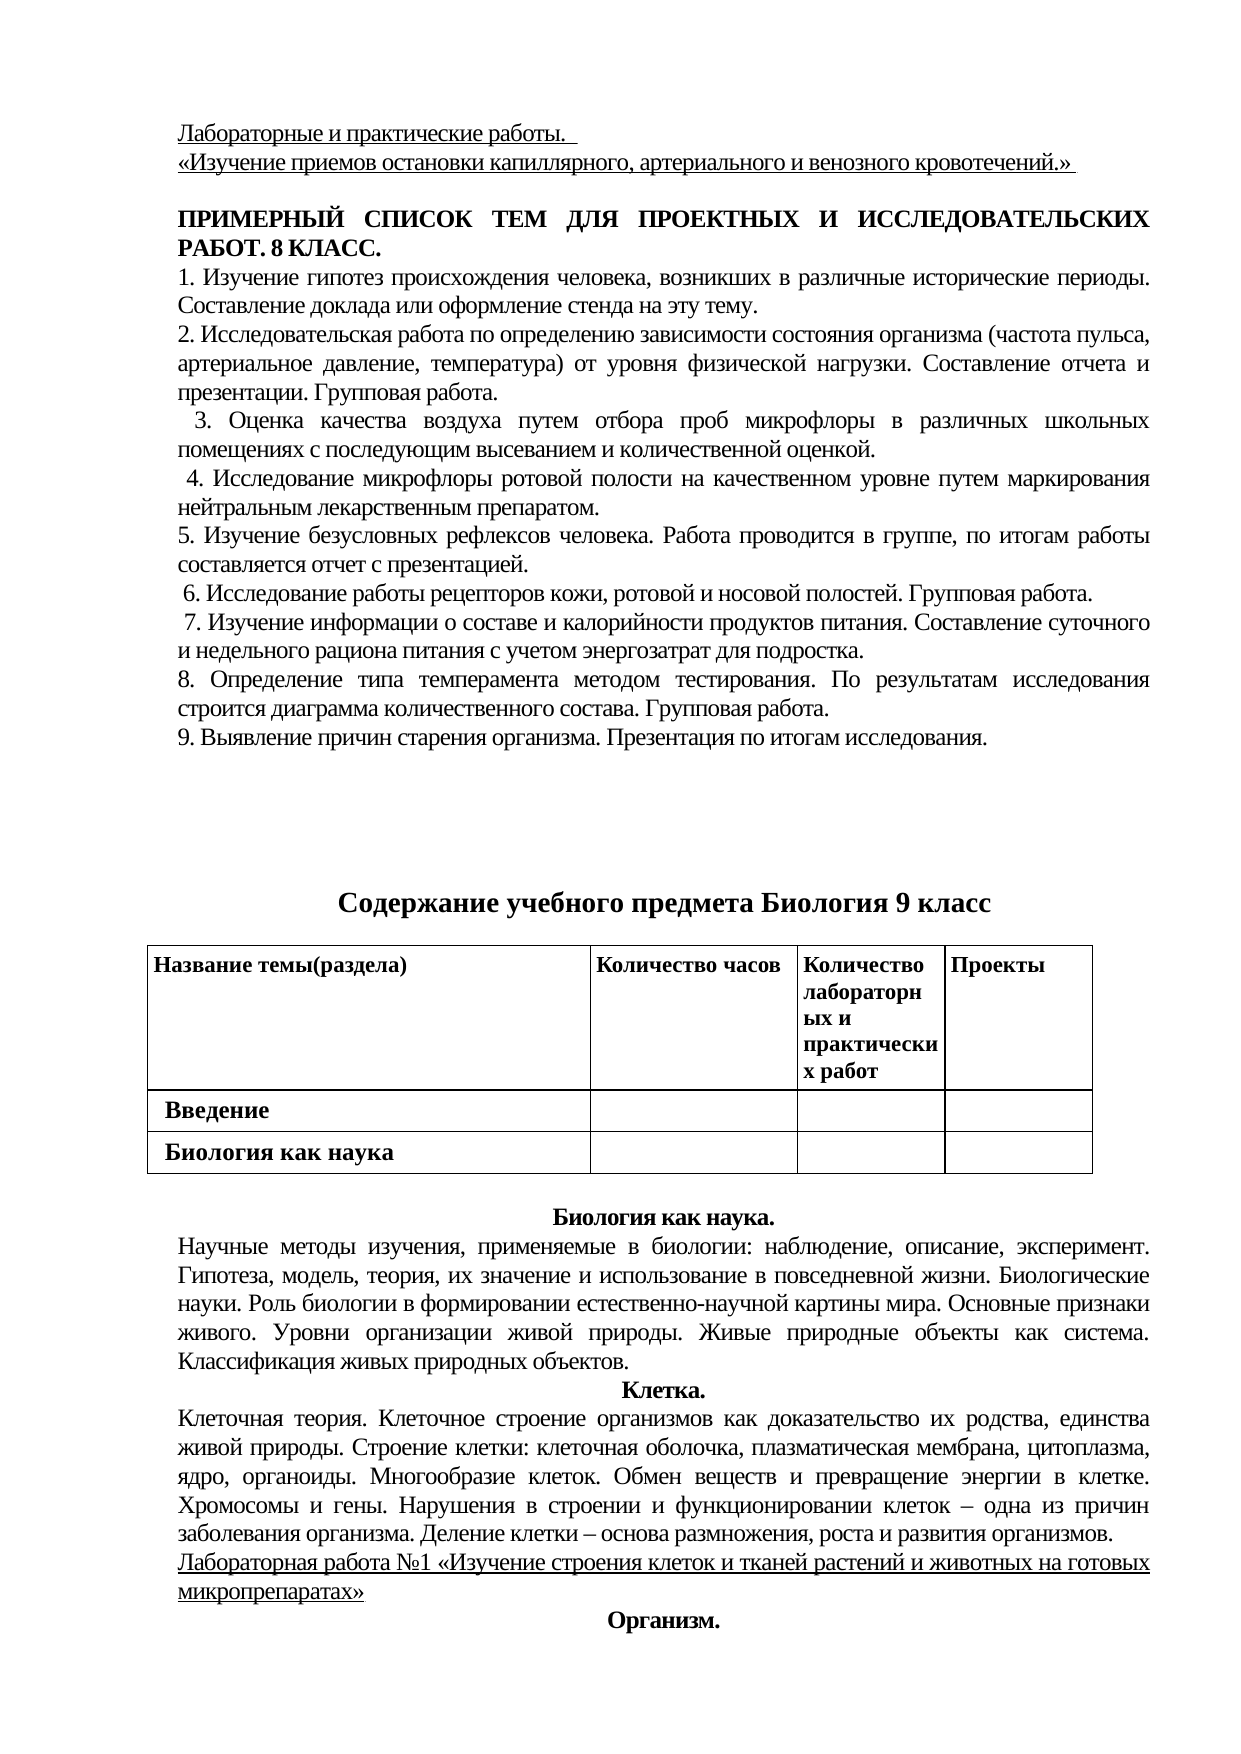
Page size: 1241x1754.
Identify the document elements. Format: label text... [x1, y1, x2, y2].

text Клеточная теория. Клеточное строение организмов как доказательство их родства, единства живой природы. Строение клетки: клеточная оболочка, плазматическая мембрана, цитоплазма, ядро, органоиды. Многообразие клеток. Обмен веществ и превращение энергии в клетке. Хромосомы и гены. Нарушения в строении и функционировании клеток – одна из причин заболевания организма. Деление клетки – основа размножения, роста и развития организмов. [177, 1403, 1151, 1547]
text Биология как наука. [177, 1202, 1151, 1231]
table_cell [591, 1132, 797, 1172]
table_cell [591, 1091, 797, 1131]
text Клетка. [177, 1375, 1151, 1403]
table_header Количество часов [591, 946, 797, 1089]
text Организм. [177, 1605, 1151, 1633]
table_cell [946, 1091, 1092, 1131]
text «Изучение приемов остановки капиллярного, артериального и венозного кровотечений.» [177, 147, 1151, 176]
text 8. Определение типа темперамента методом тестирования. По результатам исследования строится диаграмма количественного состава. Групповая работа. [177, 664, 1151, 722]
text 4. Исследование микрофлоры ротовой полости на качественном уровне путем маркирования нейтральным лекарственным препаратом. [177, 463, 1151, 521]
text 3. Оценка качества воздуха путем отбора проб микрофлоры в различных школьных помещениях с последующим высеванием и количественной оценкой. [177, 406, 1151, 463]
table_cell [798, 1132, 944, 1172]
table_cell Введение [148, 1091, 590, 1131]
text Научные методы изучения, применяемые в биологии: наблюдение, описание, эксперимент. Гипотеза, модель, теория, их значение и использование в повседневной жизни. Биологические науки. Роль биологии в формировании естественно-научной картины мира. Основные признаки живого. Уровни организации живой природы. Живые природные объекты как система. Классификация живых природных объектов. [177, 1231, 1151, 1375]
text 5. Изучение безусловных рефлексов человека. Работа проводится в группе, по итогам работы составляется отчет с презентацией. [177, 521, 1151, 578]
text Содержание учебного предмета Биология 9 класс [177, 885, 1152, 918]
text 7. Изучение информации о составе и калорийности продуктов питания. Составление суточного и недельного рациона питания с учетом энергозатрат для подростка. [177, 607, 1151, 664]
table_header Количество лабораторных и практических работ [798, 946, 944, 1089]
text 9. Выявление причин старения организма. Презентация по итогам исследования. [177, 722, 1151, 751]
text 2. Исследовательская работа по определению зависимости состояния организма (частота пульса, артериальное давление, температура) от уровня физической нагрузки. Составление отчета и презентации. Групповая работа. [177, 319, 1151, 406]
table_cell Биология как наука [148, 1132, 590, 1172]
table_header Название темы(раздела) [148, 946, 590, 1089]
table_header Проекты [946, 946, 1092, 1089]
text 1. Изучение гипотез происхождения человека, возникших в различные исторические периоды. Составление доклада или оформление стенда на эту тему. [177, 262, 1151, 319]
text ПРИМЕРНЫЙ СПИСОК ТЕМ ДЛЯ ПРОЕКТНЫХ И ИССЛЕДОВАТЕЛЬСКИХ РАБОТ. 8 КЛАСС. [177, 204, 1151, 262]
text Лабораторная работа №1 «Изучение строения клеток и тканей растений и животных на готовых микропрепаратах» [177, 1547, 1151, 1605]
table_cell [798, 1091, 944, 1131]
text Лабораторные и практические работы. [177, 118, 1151, 147]
text 6. Исследование работы рецепторов кожи, ротовой и носовой полостей. Групповая работа. [177, 578, 1151, 607]
table_cell [946, 1132, 1092, 1172]
